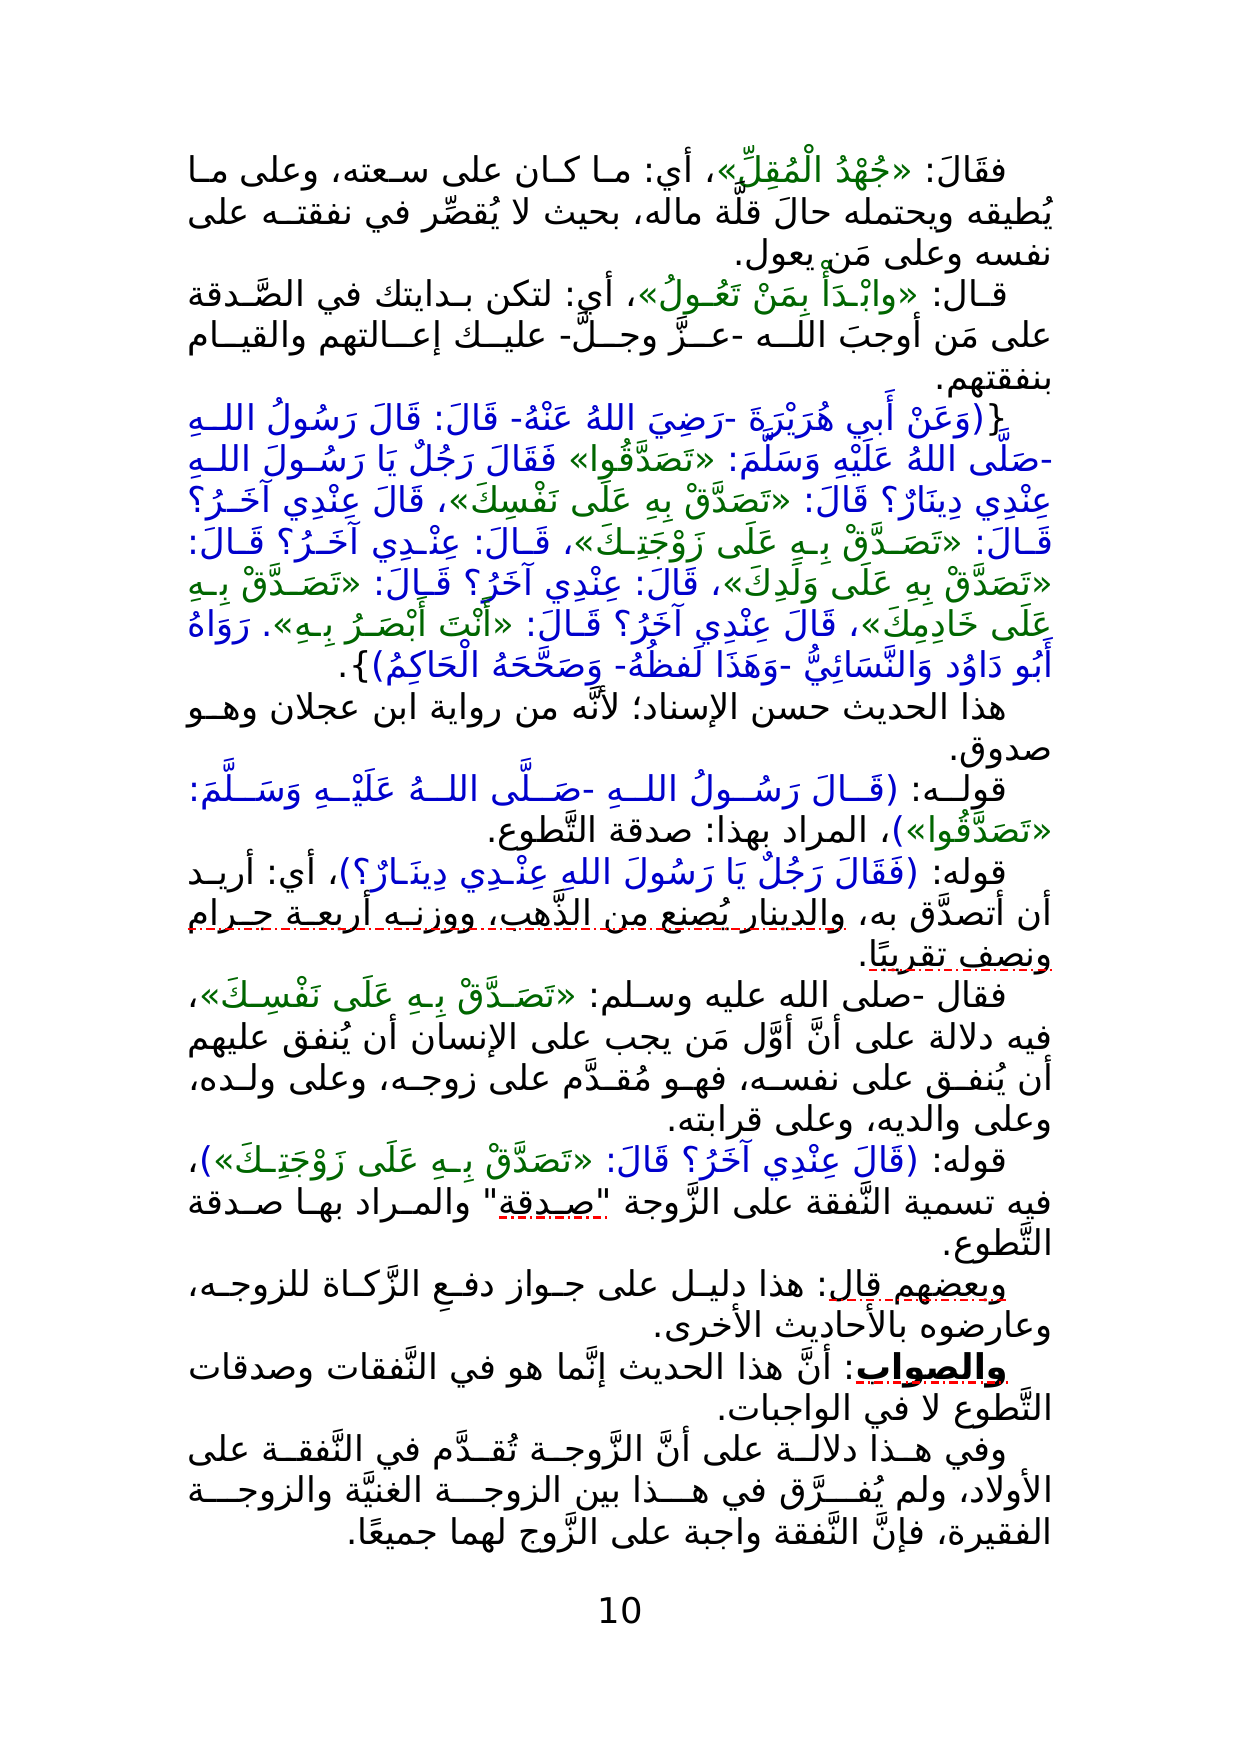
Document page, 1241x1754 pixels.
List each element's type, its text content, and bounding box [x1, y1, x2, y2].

text قال: «وابْدَأْ بِمَنْ تَعُولُ»، أي: لتكن بدايتك في الصَّدقة على مَن أوجبَ الله -عزَّ وجلَّ- عليك إعالتهم والقيام بنفقتهم. [187, 274, 1053, 397]
text قوله: (فَقَالَ رَجُلٌ يَا رَسُولَ اللهِ عِنْدِي دِينَارٌ؟)، أي: أريد أن أتصدَّق به، والدينار يُصنع من الذَّهب، ووزنه أربعة جرام ونصف تقريبًا. [187, 851, 1053, 975]
text وبعضهم قال: هذا دليل على جواز دفعِ الزَّكاة للزوجه، وعارضوه بالأحاديث الأخرى. [187, 1264, 1053, 1346]
text {(وَعَنْ أَبي هُرَيْرَةَ -رَضِيَ اللهُ عَنْهُ- قَالَ: قَالَ رَسُولُ اللهِ -صَلَّى اللهُ عَلَيْهِ وَسَلَّمَ: «تَصَدَّقُوا» فَقَالَ رَجُلٌ يَا رَسُولَ اللهِ عِنْدِي دِينَارٌ؟ قَالَ: «تَصَدَّقْ بِهِ عَلَى نَفْسِكَ»، قَالَ عِنْدِي آخَرُ؟ قَالَ: «تَصَدَّقْ بِهِ عَلَى زَوْجَتِكَ»، قَالَ: عِنْدِي آخَرُ؟ قَالَ: «تَصَدَّقْ بِهِ عَلَى وَلَدِكَ»، قَالَ: عِنْدِي آخَرُ؟ قَالَ: «تَصَدَّقْ بِهِ عَلَى خَادِمِكَ»، قَالَ عِنْدِي آخَرُ؟ قَالَ: «أَنْتَ أَبْصَرُ بِهِ». رَوَاهُ أَبُو دَاوُد وَالنَّسَائِيُّ -وَهَذَا لَفظُهُ- وَصَحَّحَهُ الْحَاكِمُ)}. [187, 397, 1053, 686]
text وفي هذا دلالة على أنَّ الزَّوجة تُقدَّم في النَّفقة على الأولاد، ولم يُفرَّق في هذا بين الزوجة الغنيَّة والزوجة الفقيرة، فإنَّ النَّفقة واجبة على الزَّوج لهما جميعًا. [187, 1429, 1053, 1552]
text هذا الحديث حسن الإسناد؛ لأنَّه من رواية ابن عجلان وهو صدوق. [187, 686, 1053, 769]
text قوله: (قَالَ رَسُولُ اللهِ -صَلَّى اللهُ عَلَيْهِ وَسَلَّمَ: «تَصَدَّقُوا»)، المراد بهذا: صدقة التَّطوع. [187, 769, 1053, 851]
text فقال -صلى الله عليه وسلم: «تَصَدَّقْ بِهِ عَلَى نَفْسِكَ»، فيه دلالة على أنَّ أوَّل مَن يجب على الإنسان أن يُنفق عليهم أن يُنفق على نفسه، فهو مُقدَّم على زوجه، وعلى ولده، وعلى والديه، وعلى قرابته. [187, 975, 1053, 1140]
text فقَالَ: «جُهْدُ الْمُقِلِّ»، أي: ما كان على سعته، وعلى ما يُطيقه ويحتمله حالَ قلَّة ماله، بحيث لا يُقصِّر في نفقته على نفسه وعلى مَن يعول. [187, 150, 1053, 274]
text والصواب: أنَّ هذا الحديث إنَّما هو في النَّفقات وصدقات التَّطوع لا في الواجبات. [187, 1346, 1053, 1429]
text قوله: (قَالَ عِنْدِي آخَرُ؟ قَالَ: «تَصَدَّقْ بِهِ عَلَى زَوْجَتِكَ»)، فيه تسمية النَّفقة على الزَّوجة "صدقة" والمراد بها صدقة التَّطوع. [187, 1140, 1053, 1264]
